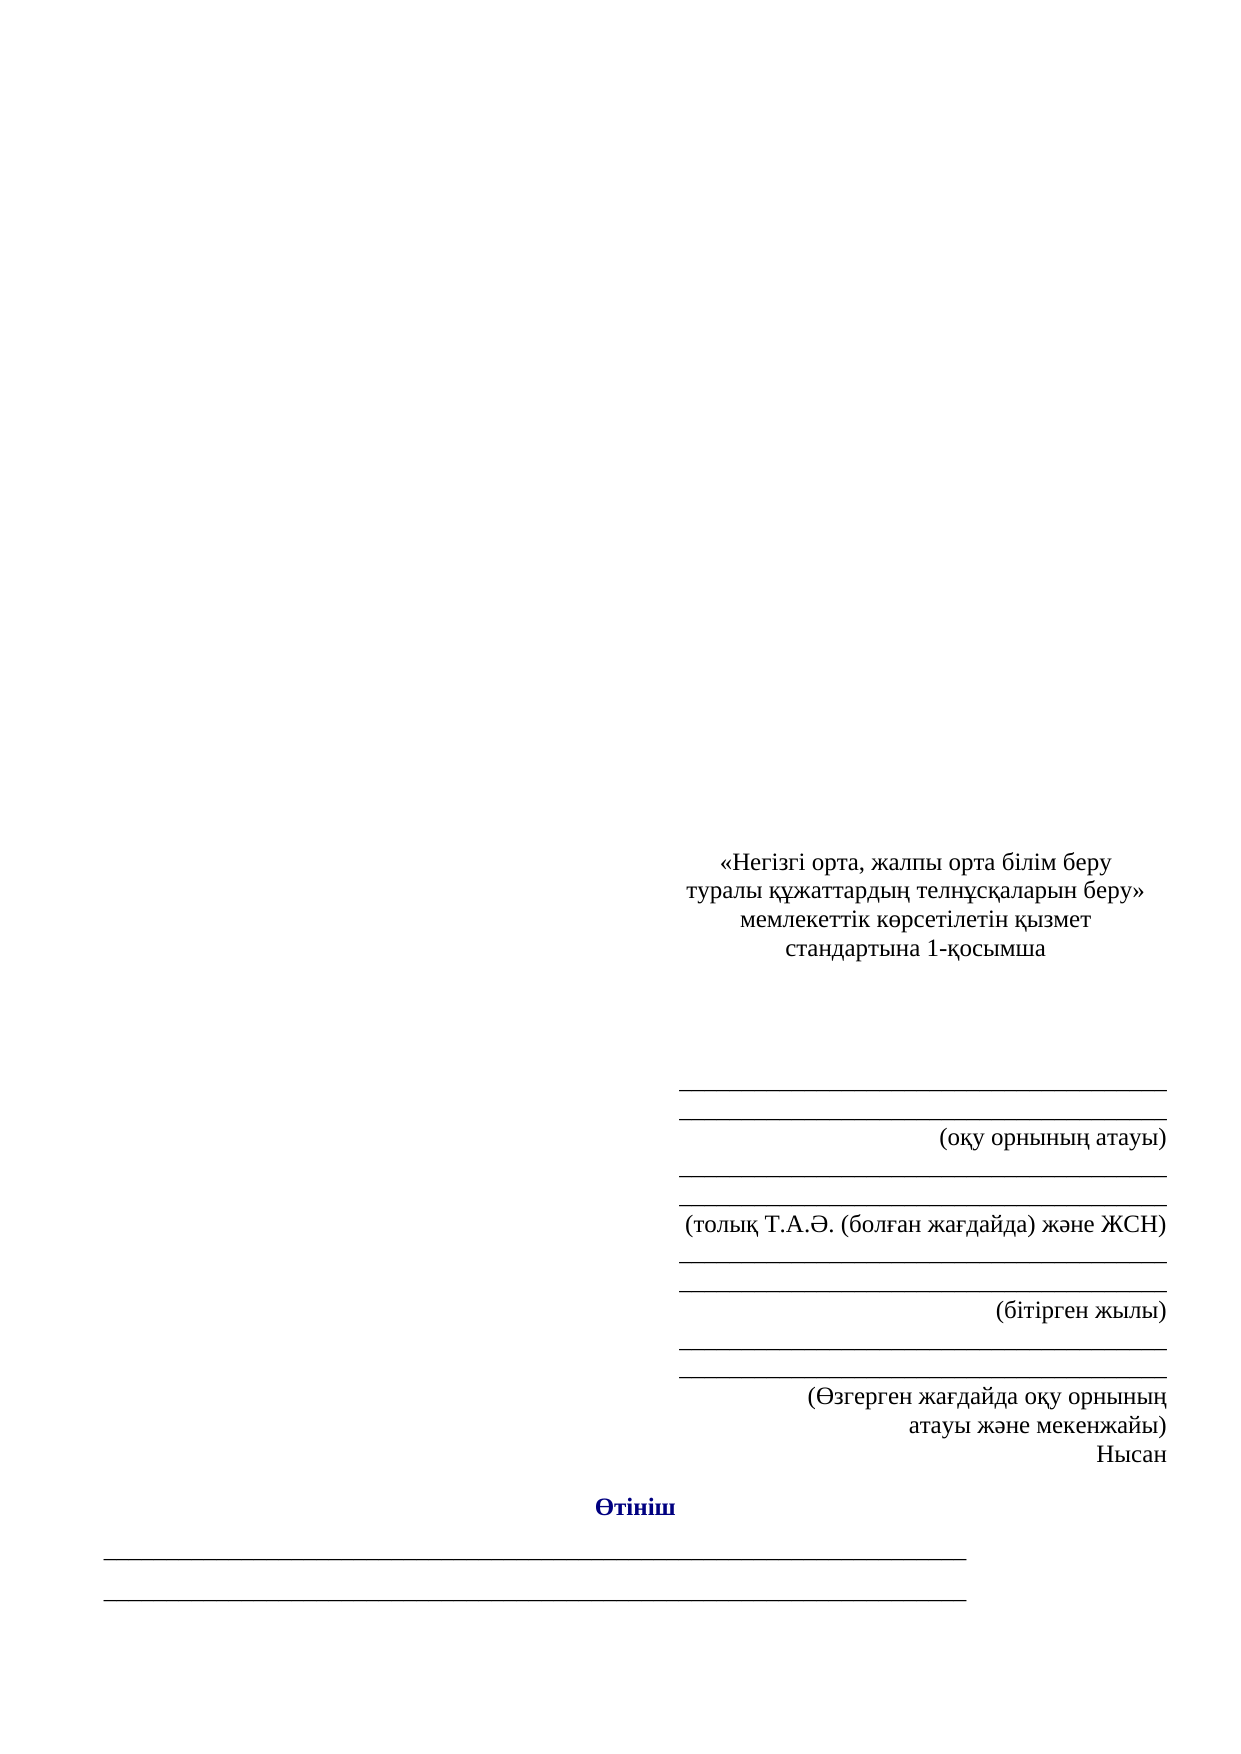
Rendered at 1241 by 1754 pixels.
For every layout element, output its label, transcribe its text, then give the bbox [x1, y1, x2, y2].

text _______________________________________ [671, 1094, 1167, 1122]
text _______________________________________ [671, 1324, 1167, 1352]
text _______________________________________ [591, 1151, 1167, 1180]
text _______________________________________ [671, 1065, 1167, 1094]
text _______________________________________ [671, 1180, 1167, 1209]
text _______________________________________ [671, 1237, 1167, 1266]
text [103, 1575, 1167, 1604]
text «Негізгі орта, жалпы орта білім беру туралы құжаттардың телнұсқаларын беру» мемлекеттік көрсетілетін қызмет стандартына 1-қосымша [664, 847, 1167, 962]
text _______________________________________ [671, 1266, 1167, 1295]
text (Өзгерген жағдайда оқу орнының [671, 1381, 1167, 1410]
text (бітірген жылы) [671, 1295, 1167, 1324]
text (оқу орнының атауы) [671, 1122, 1167, 1151]
text Нысан [671, 1439, 1167, 1467]
text атауы және мекенжайы) [671, 1410, 1167, 1439]
text Өтініш [103, 1492, 1167, 1521]
text _______________________________________ [671, 1352, 1167, 1381]
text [103, 1534, 1167, 1562]
text (толық Т.А.Ә. (болған жағдайда) және ЖСН) [671, 1209, 1167, 1237]
